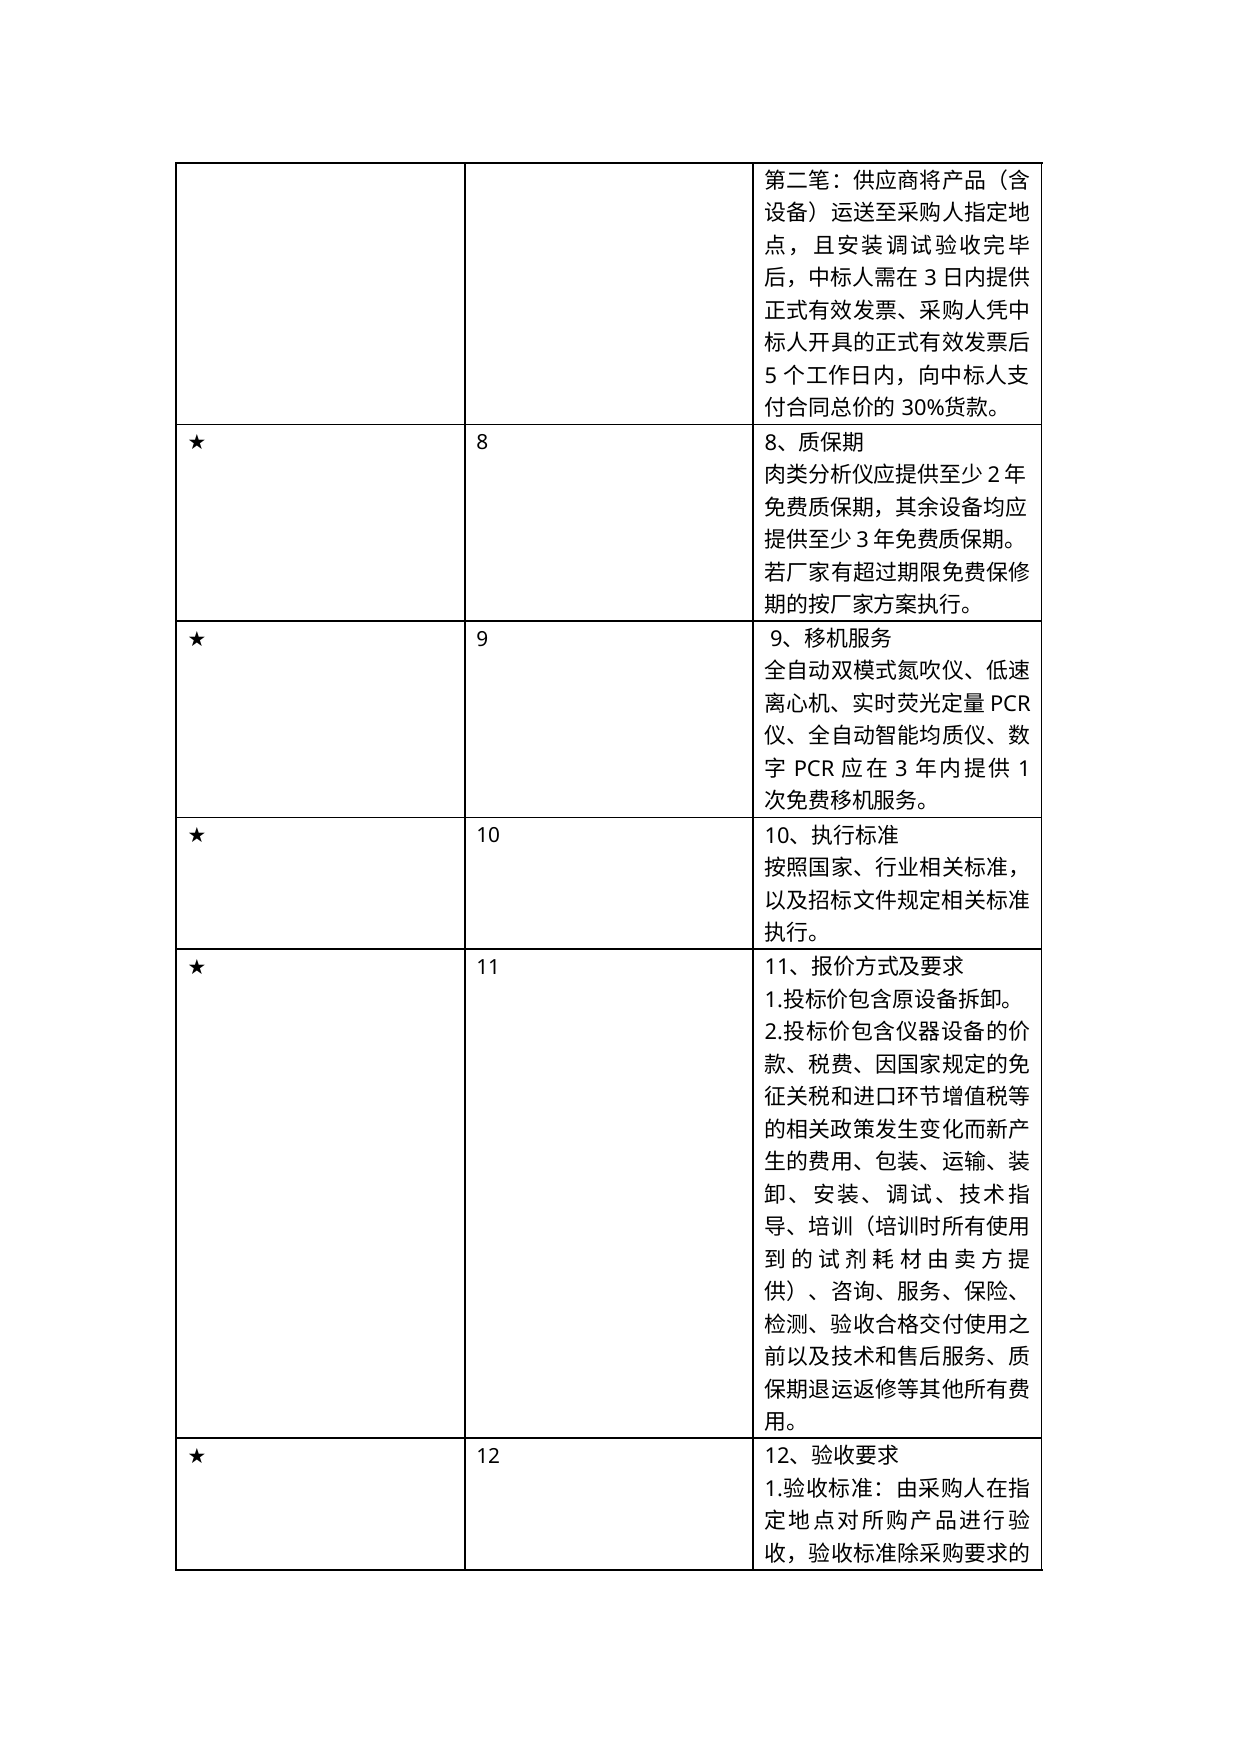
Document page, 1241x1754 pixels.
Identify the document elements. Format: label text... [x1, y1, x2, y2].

table_cell 10 [466, 818, 752, 948]
table_cell 10、执行标准 按照国家、行业相关标准，以及招标文件规定相关标准执行。 [754, 818, 1041, 948]
table_cell ★ [177, 1439, 464, 1569]
table_cell 7 [466, 164, 752, 423]
table_cell [177, 164, 464, 423]
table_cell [754, 1439, 1041, 1569]
table_cell ★ [177, 950, 464, 1437]
table_cell 9 [466, 622, 752, 817]
table_cell 12 [466, 1439, 752, 1569]
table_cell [754, 164, 1041, 423]
table_cell 9、移机服务 全自动双模式氮吹仪、低速离心机、实时荧光定量PCR仪、全自动智能均质仪、数字PCR应在3年内提供1次免费移机服务。 [754, 622, 1041, 817]
table_cell 8、质保期 肉类分析仪应提供至少2年免费质保期，其余设备均应提供至少3年免费质保期。 若厂家有超过期限免费保修期的按厂家方案执行。 [754, 425, 1041, 620]
table_cell ★ [177, 818, 464, 948]
table_cell ★ [177, 425, 464, 620]
table_cell ★ [177, 622, 464, 817]
table_cell 11 [466, 950, 752, 1437]
table_cell 8 [466, 425, 752, 620]
table_cell 11、报价方式及要求 1.投标价包含原设备拆卸。 2.投标价包含仪器设备的价款、税费、因国家规定的免征关税和进口环节增值税等的相关政策发生变化而新产生的费用、包装、运输、装卸、安装、调试、技术指导、培训（培训时所有使用到的试剂耗材由卖方提供）、咨询、服务、保险、检测、验收合格交付使用之前以及技术和售后服务、质保期退运返修等其他所有费用。 [754, 950, 1041, 1437]
